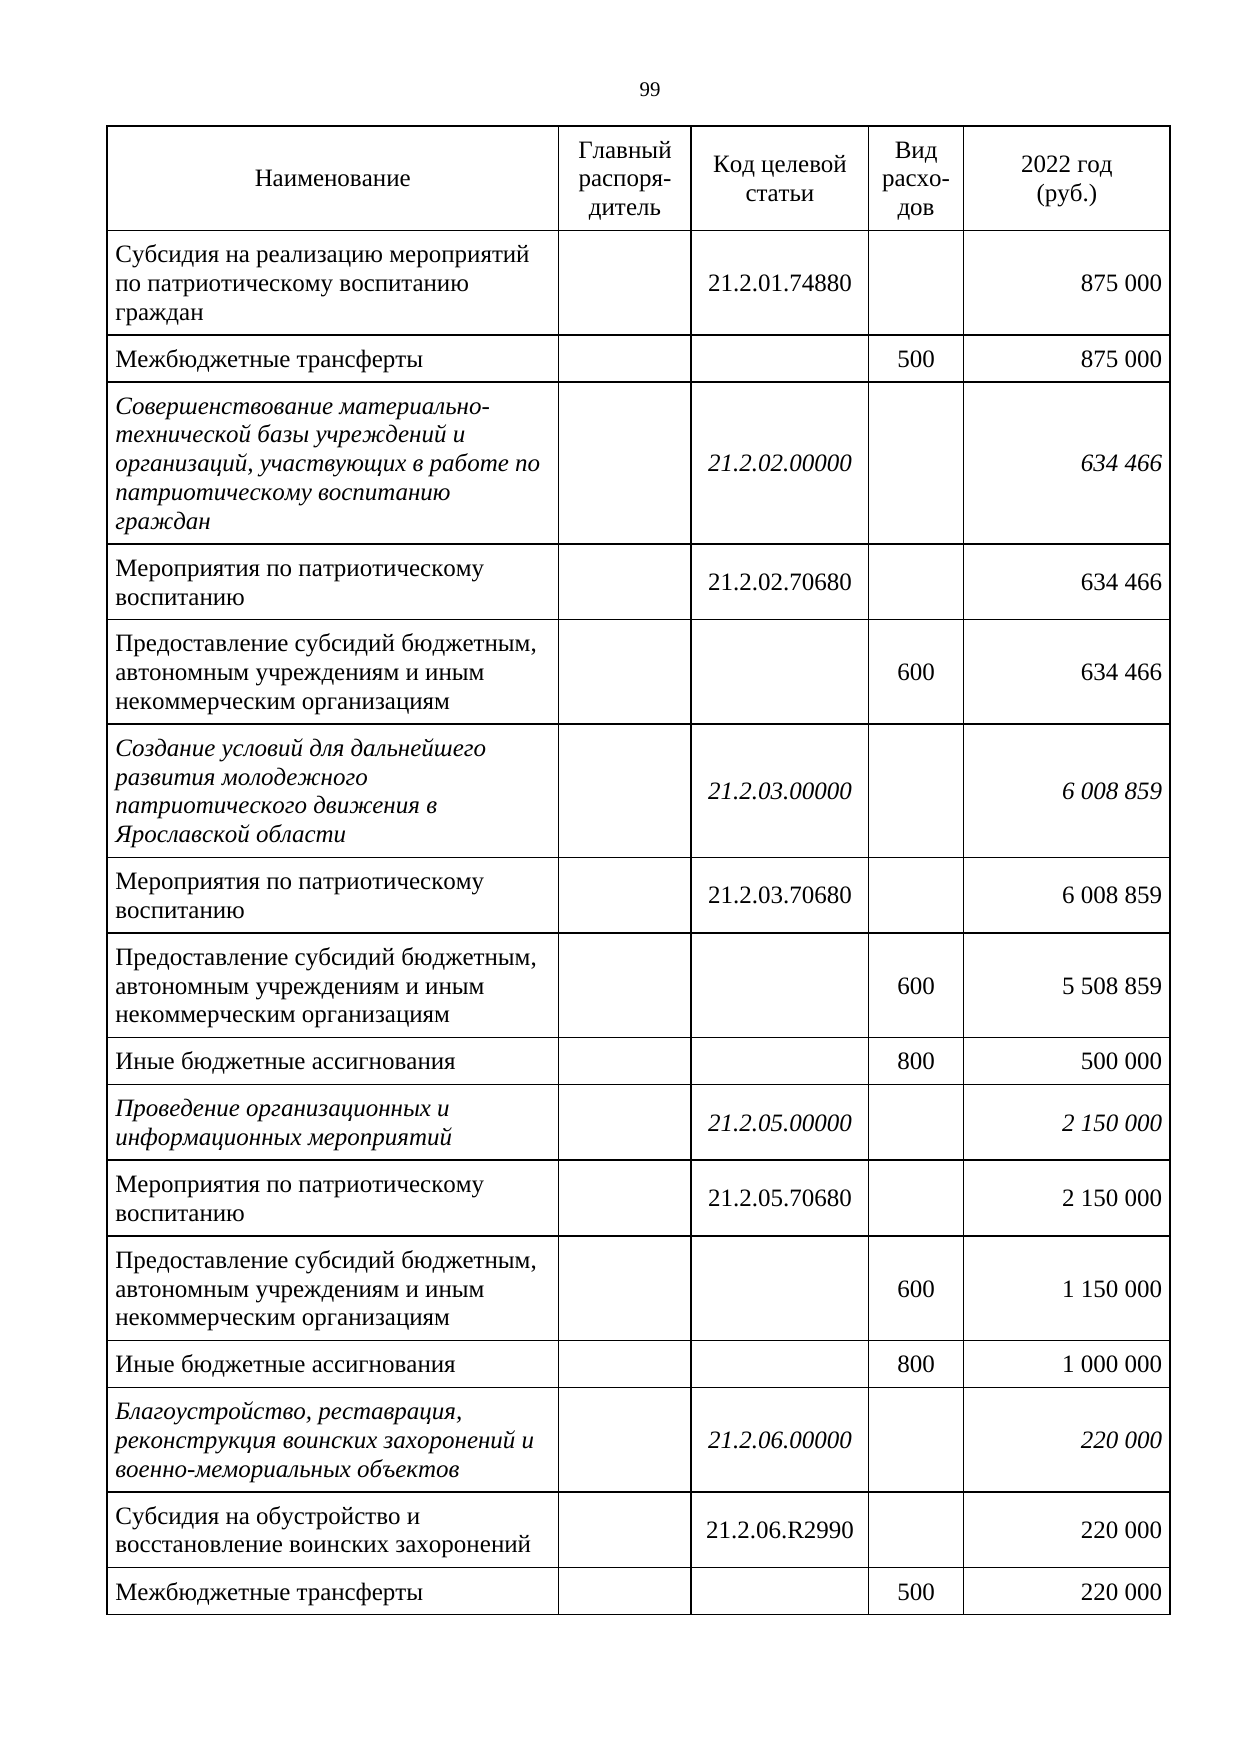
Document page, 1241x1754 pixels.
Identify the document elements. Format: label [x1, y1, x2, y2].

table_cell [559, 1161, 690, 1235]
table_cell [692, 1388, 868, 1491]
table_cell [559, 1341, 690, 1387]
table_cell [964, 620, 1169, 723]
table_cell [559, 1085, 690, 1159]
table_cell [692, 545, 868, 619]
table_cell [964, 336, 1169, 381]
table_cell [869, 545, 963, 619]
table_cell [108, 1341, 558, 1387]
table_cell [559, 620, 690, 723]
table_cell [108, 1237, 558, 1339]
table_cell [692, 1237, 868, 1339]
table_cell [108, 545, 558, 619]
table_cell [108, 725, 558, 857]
table_header [964, 127, 1169, 229]
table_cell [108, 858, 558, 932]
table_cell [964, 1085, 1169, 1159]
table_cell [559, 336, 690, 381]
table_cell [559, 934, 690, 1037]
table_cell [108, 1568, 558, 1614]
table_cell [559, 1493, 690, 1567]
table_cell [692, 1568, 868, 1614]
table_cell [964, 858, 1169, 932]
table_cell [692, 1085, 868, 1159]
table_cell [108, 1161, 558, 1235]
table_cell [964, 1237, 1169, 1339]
table_header [108, 127, 558, 229]
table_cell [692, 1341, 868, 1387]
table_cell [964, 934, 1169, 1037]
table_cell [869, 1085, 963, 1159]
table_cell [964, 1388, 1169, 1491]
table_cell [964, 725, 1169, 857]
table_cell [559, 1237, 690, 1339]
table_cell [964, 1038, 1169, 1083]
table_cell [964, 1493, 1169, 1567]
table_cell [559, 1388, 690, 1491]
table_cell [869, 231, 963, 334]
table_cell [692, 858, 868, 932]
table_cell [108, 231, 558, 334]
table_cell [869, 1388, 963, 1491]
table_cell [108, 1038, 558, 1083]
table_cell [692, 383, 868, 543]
table_header [692, 127, 868, 229]
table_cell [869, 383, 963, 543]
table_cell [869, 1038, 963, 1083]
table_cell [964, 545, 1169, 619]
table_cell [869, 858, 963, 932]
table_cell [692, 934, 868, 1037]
table_header [559, 127, 690, 229]
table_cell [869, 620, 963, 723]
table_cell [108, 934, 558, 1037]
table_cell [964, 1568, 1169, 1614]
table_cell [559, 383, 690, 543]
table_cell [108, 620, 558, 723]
table_header [869, 127, 963, 229]
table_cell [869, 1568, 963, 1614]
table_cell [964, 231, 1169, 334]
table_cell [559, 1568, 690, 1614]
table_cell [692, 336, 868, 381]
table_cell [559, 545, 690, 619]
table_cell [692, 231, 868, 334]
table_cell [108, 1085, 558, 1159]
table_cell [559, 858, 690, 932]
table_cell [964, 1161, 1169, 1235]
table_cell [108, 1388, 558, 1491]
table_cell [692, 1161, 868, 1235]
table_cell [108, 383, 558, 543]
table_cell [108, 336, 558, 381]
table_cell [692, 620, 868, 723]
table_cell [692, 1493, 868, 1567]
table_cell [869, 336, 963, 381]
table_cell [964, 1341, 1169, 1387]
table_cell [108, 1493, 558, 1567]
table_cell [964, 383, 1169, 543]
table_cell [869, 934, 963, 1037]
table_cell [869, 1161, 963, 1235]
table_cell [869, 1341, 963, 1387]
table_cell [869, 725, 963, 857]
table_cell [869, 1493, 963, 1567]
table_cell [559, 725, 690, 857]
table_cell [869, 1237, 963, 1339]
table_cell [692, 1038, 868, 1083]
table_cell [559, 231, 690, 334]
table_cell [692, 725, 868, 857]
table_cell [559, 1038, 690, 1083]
